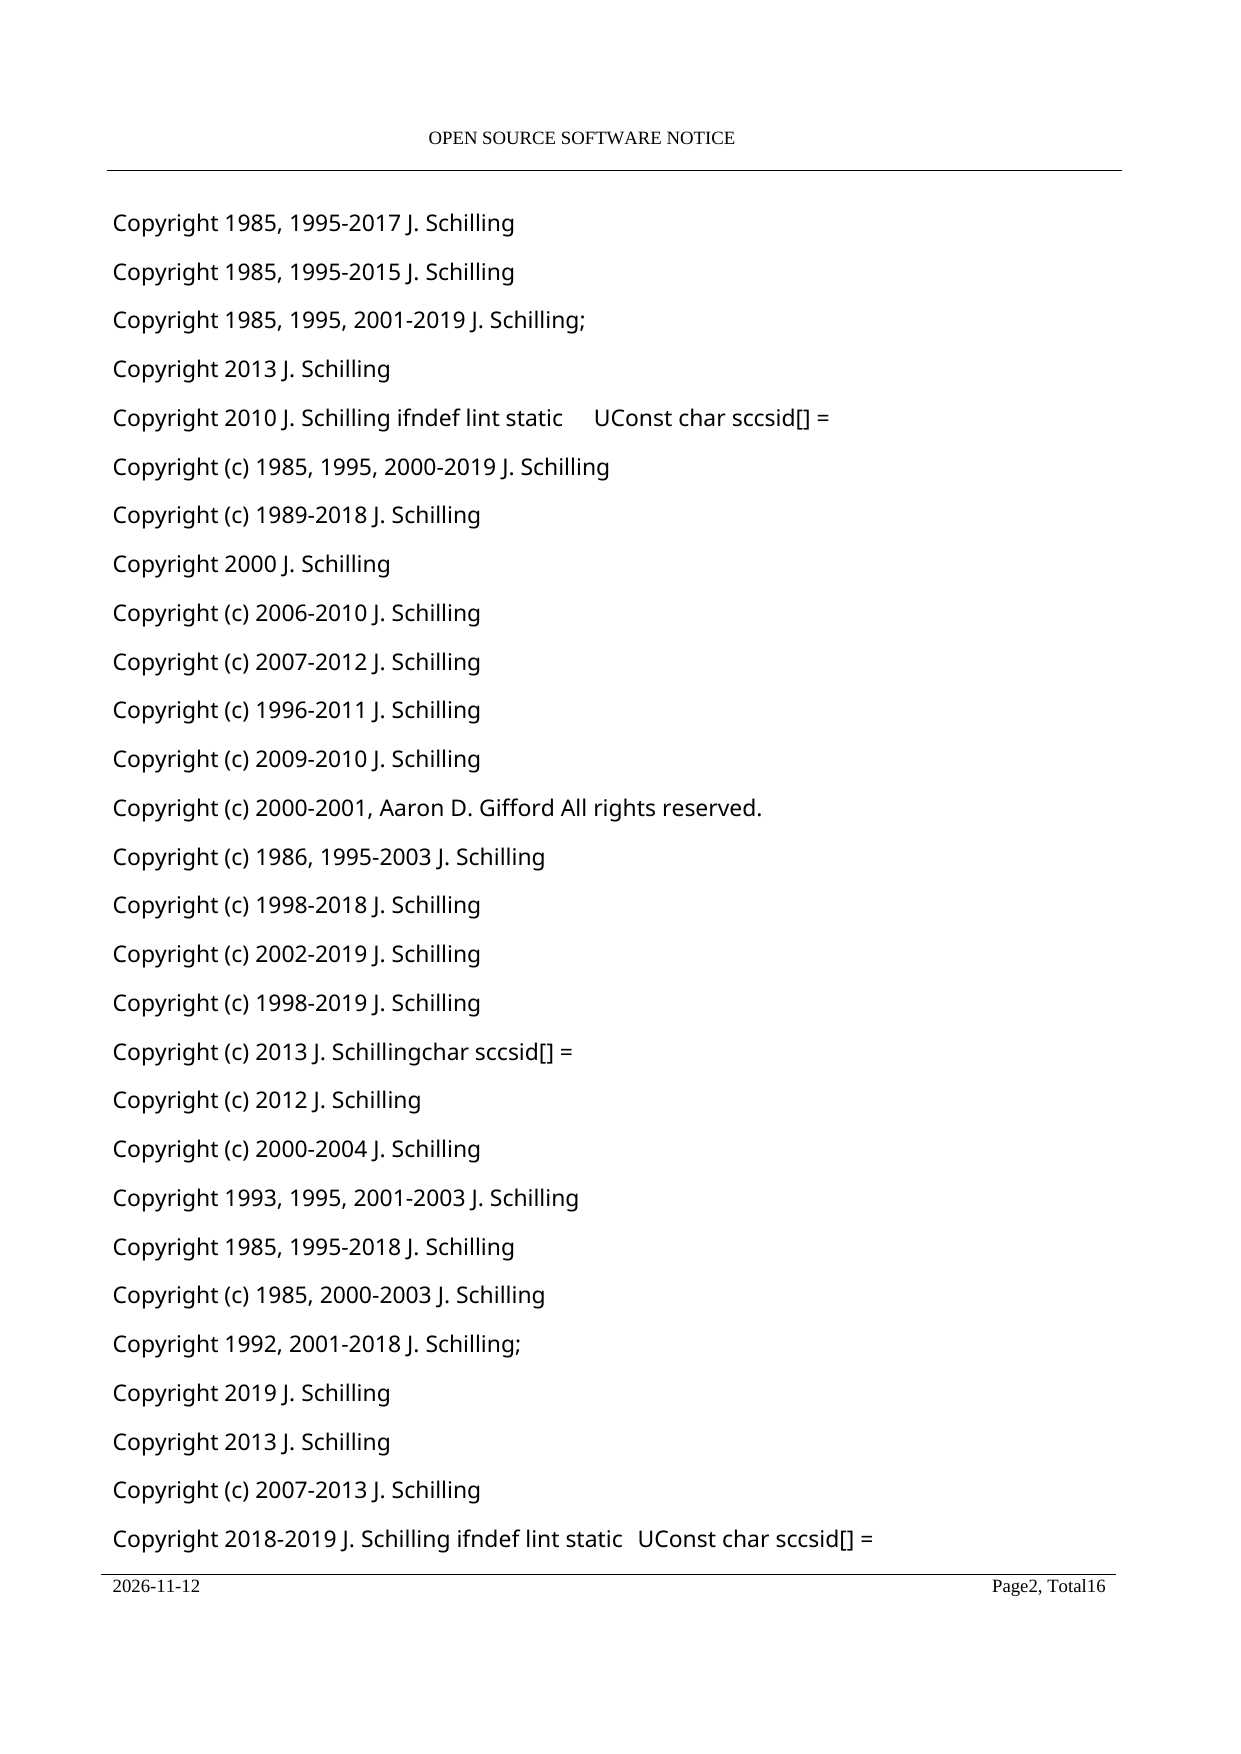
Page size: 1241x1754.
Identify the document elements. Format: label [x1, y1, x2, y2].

text [112, 206, 1128, 1555]
